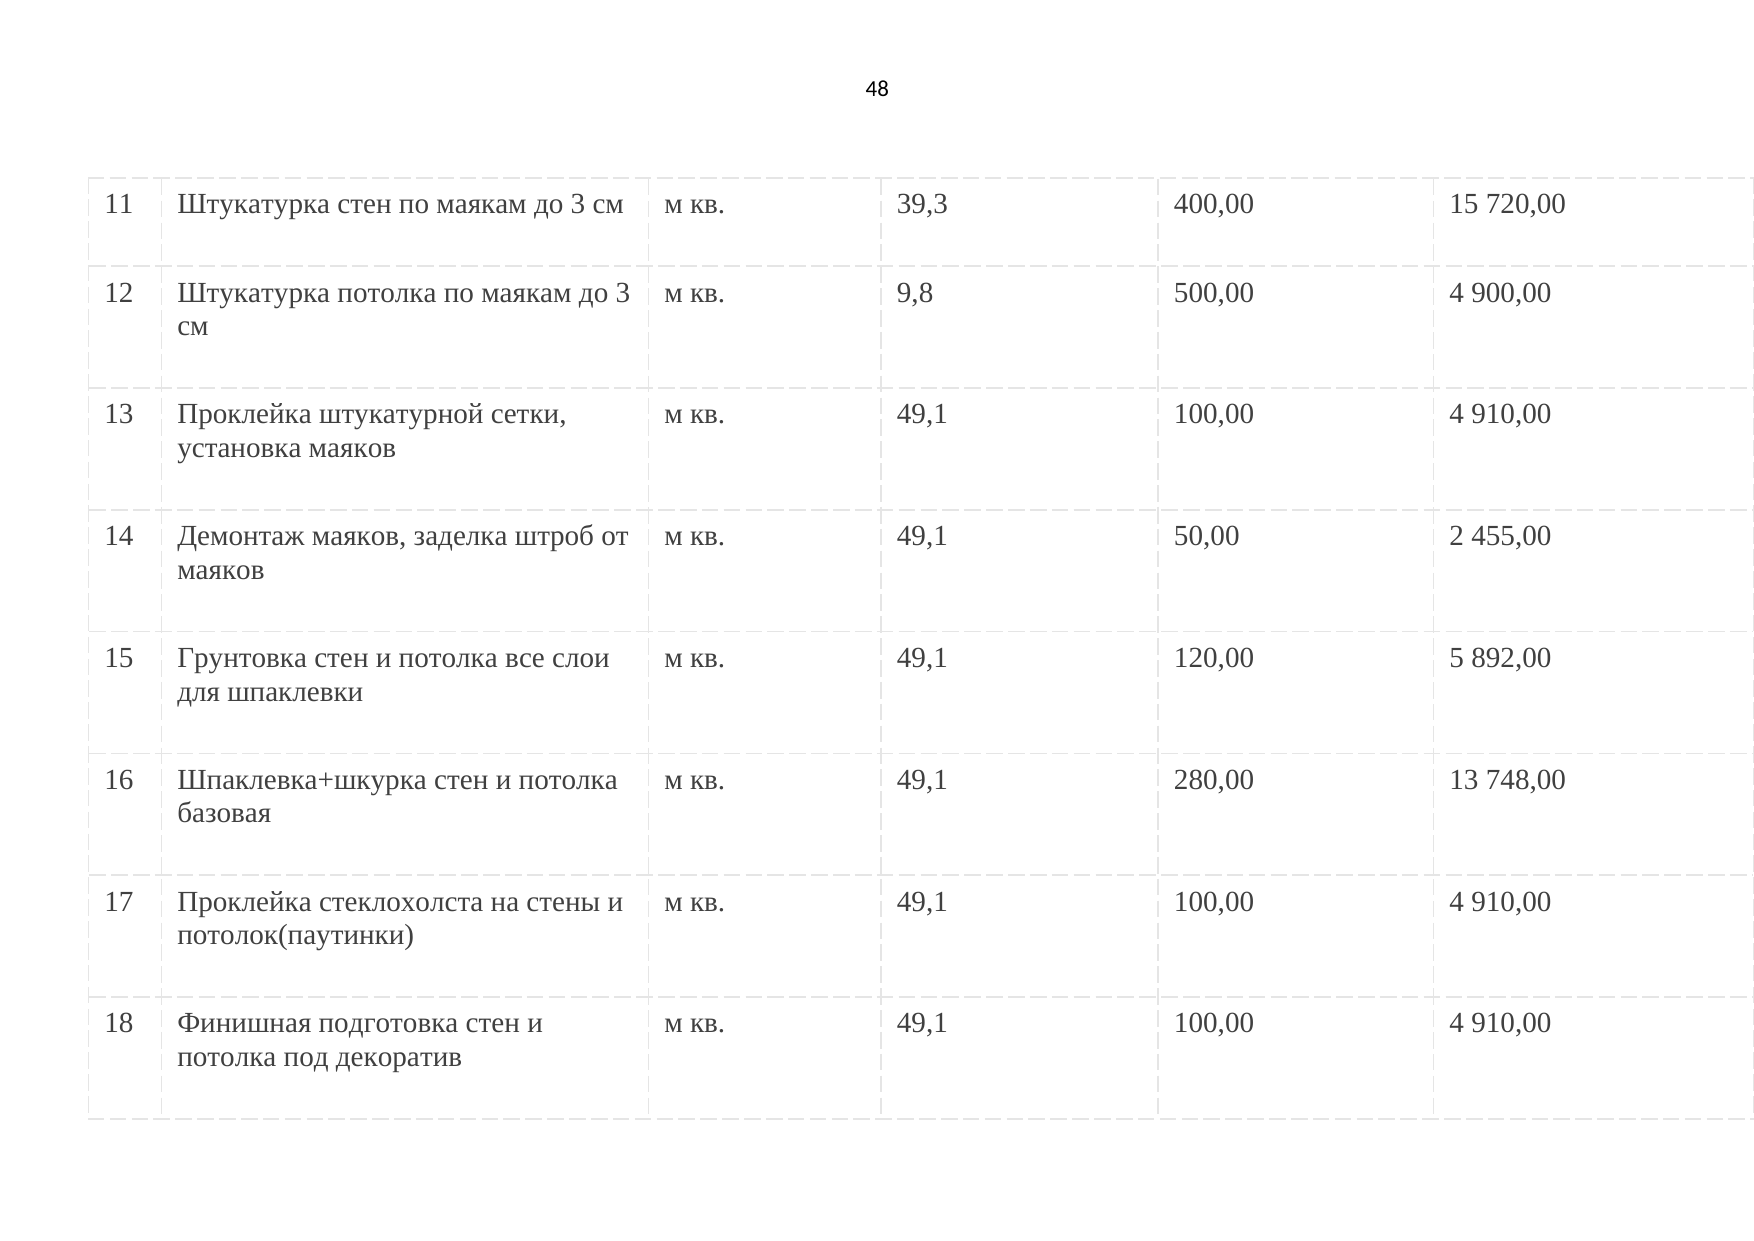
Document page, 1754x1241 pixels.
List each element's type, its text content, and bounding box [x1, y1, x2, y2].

table_cell 9,8 [881, 265, 1158, 387]
table_cell 100,00 [1158, 874, 1433, 996]
table_cell 49,1 [881, 631, 1158, 752]
table_cell 4 910,00 [1434, 387, 1754, 509]
table_cell 2 455,00 [1434, 509, 1754, 631]
table_cell 500,00 [1158, 265, 1433, 387]
table_cell м кв. [649, 509, 881, 631]
table_cell Проклейка штукатурной сетки, установка маяков [161, 387, 648, 509]
table_cell 17 [89, 874, 161, 996]
table_cell 49,1 [881, 509, 1158, 631]
table_cell Грунтовка стен и потолка все слои для шпаклевки [161, 631, 648, 752]
table_cell 13 [89, 387, 161, 509]
table_cell 14 [89, 509, 161, 631]
table_cell м кв. [649, 265, 881, 387]
table_cell Проклейка стеклохолста на стены и потолок(паутинки) [161, 874, 648, 996]
table_cell м кв. [649, 177, 881, 265]
table_cell 15 720,00 [1434, 177, 1754, 265]
table_cell Штукатурка стен по маякам до 3 см [161, 177, 648, 265]
table_cell 5 892,00 [1434, 631, 1754, 752]
table_cell 50,00 [1158, 509, 1433, 631]
table_cell Шпаклевка+шкурка стен и потолка базовая [161, 753, 648, 874]
table_cell 11 [89, 177, 161, 265]
table_cell Финишная подготовка стен и потолка под декоратив [161, 996, 648, 1118]
table_cell 100,00 [1158, 996, 1433, 1118]
table_cell 4 910,00 [1434, 996, 1754, 1118]
table_cell 16 [89, 753, 161, 874]
table_cell 49,1 [881, 996, 1158, 1118]
table_cell 4 900,00 [1434, 265, 1754, 387]
table_cell 100,00 [1158, 387, 1433, 509]
table_cell Демонтаж маяков, заделка штроб от маяков [161, 509, 648, 631]
table_cell 400,00 [1158, 177, 1433, 265]
table_cell 49,1 [881, 387, 1158, 509]
table_cell 120,00 [1158, 631, 1433, 752]
table_cell 12 [89, 265, 161, 387]
table_cell 39,3 [881, 177, 1158, 265]
table_cell 4 910,00 [1434, 874, 1754, 996]
table_cell 13 748,00 [1434, 753, 1754, 874]
table_cell 18 [89, 996, 161, 1118]
table_cell Штукатурка потолка по маякам до 3 см [161, 265, 648, 387]
table_cell 49,1 [881, 874, 1158, 996]
table_cell м кв. [649, 996, 881, 1118]
table_cell 49,1 [881, 753, 1158, 874]
table_cell м кв. [649, 387, 881, 509]
table_cell 15 [89, 631, 161, 752]
table_cell 280,00 [1158, 753, 1433, 874]
table_cell м кв. [649, 753, 881, 874]
table_cell м кв. [649, 631, 881, 752]
table_cell м кв. [649, 874, 881, 996]
